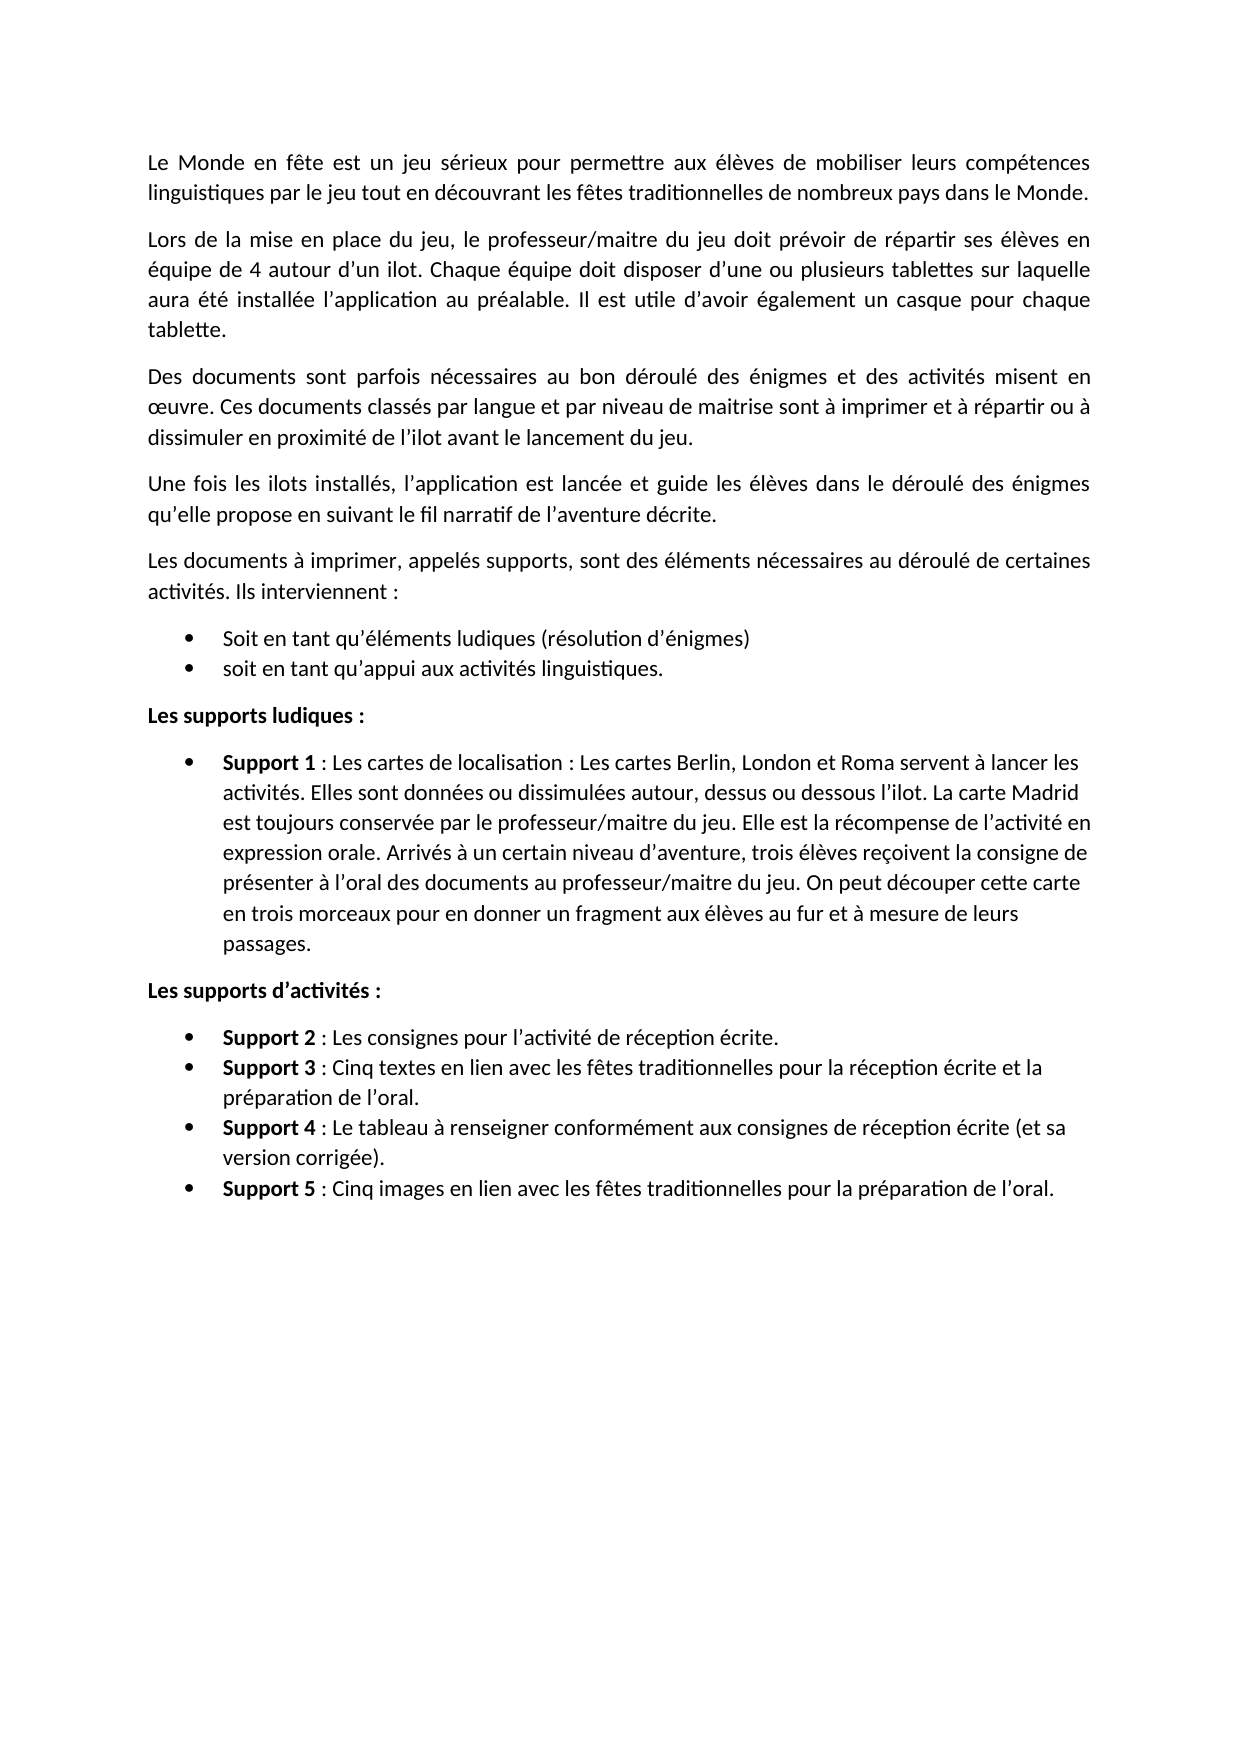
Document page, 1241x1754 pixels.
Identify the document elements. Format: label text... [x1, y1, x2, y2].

text Les supports d’activités : [148, 976, 1093, 1004]
text Le Monde en fête est un jeu sérieux pour permettre aux élèves de mobiliser leurs compétences linguistiques par le jeu tout en découvrant les fêtes traditionnelles de nombreux pays dans le Monde. [148, 148, 1093, 206]
text Des documents sont parfois nécessaires au bon déroulé des énigmes et des activités misent en œuvre. Ces documents classés par langue et par niveau de maitrise sont à imprimer et à répartir ou à dissimuler en proximité de l’ilot avant le lancement du jeu. [148, 362, 1093, 451]
list soit en tant qu’appui aux activités linguistiques. [185, 654, 1093, 682]
text Une fois les ilots installés, l’application est lancée et guide les élèves dans le déroulé des énigmes qu’elle propose en suivant le fil narratif de l’aventure décrite. [148, 469, 1093, 528]
list Support 4 : Le tableau à renseigner conformément aux consignes de réception écrite (et sa version corrigée). [185, 1113, 1093, 1171]
text Les documents à imprimer, appelés supports, sont des éléments nécessaires au déroulé de certaines activités. Ils interviennent : [148, 547, 1093, 605]
list Support 1 : Les cartes de localisation : Les cartes Berlin, London et Roma servent à lancer les activités. Elles sont données ou dissimulées autour, dessus ou dessous l’ilot. La carte Madrid est toujours conservée par le professeur/maitre du jeu. Elle est la récompense de l’activité en expression orale. Arrivés à un certain niveau d’aventure, trois élèves reçoivent la consigne de présenter à l’oral des documents au professeur/maitre du jeu. On peut découper cette carte en trois morceaux pour en donner un fragment aux élèves au fur et à mesure de leurs passages. [185, 748, 1093, 957]
text Lors de la mise en place du jeu, le professeur/maitre du jeu doit prévoir de répartir ses élèves en équipe de 4 autour d’un ilot. Chaque équipe doit disposer d’une ou plusieurs tablettes sur laquelle aura été installée l’application au préalable. Il est utile d’avoir également un casque pour chaque tablette. [148, 225, 1093, 343]
text Les supports ludiques : [148, 701, 1093, 729]
list Support 5 : Cinq images en lien avec les fêtes traditionnelles pour la préparation de l’oral. [185, 1174, 1093, 1202]
list Support 2 : Les consignes pour l’activité de réception écrite. [185, 1023, 1093, 1051]
list Support 3 : Cinq textes en lien avec les fêtes traditionnelles pour la réception écrite et la préparation de l’oral. [185, 1053, 1093, 1111]
list Soit en tant qu’éléments ludiques (résolution d’énigmes) [185, 624, 1093, 652]
